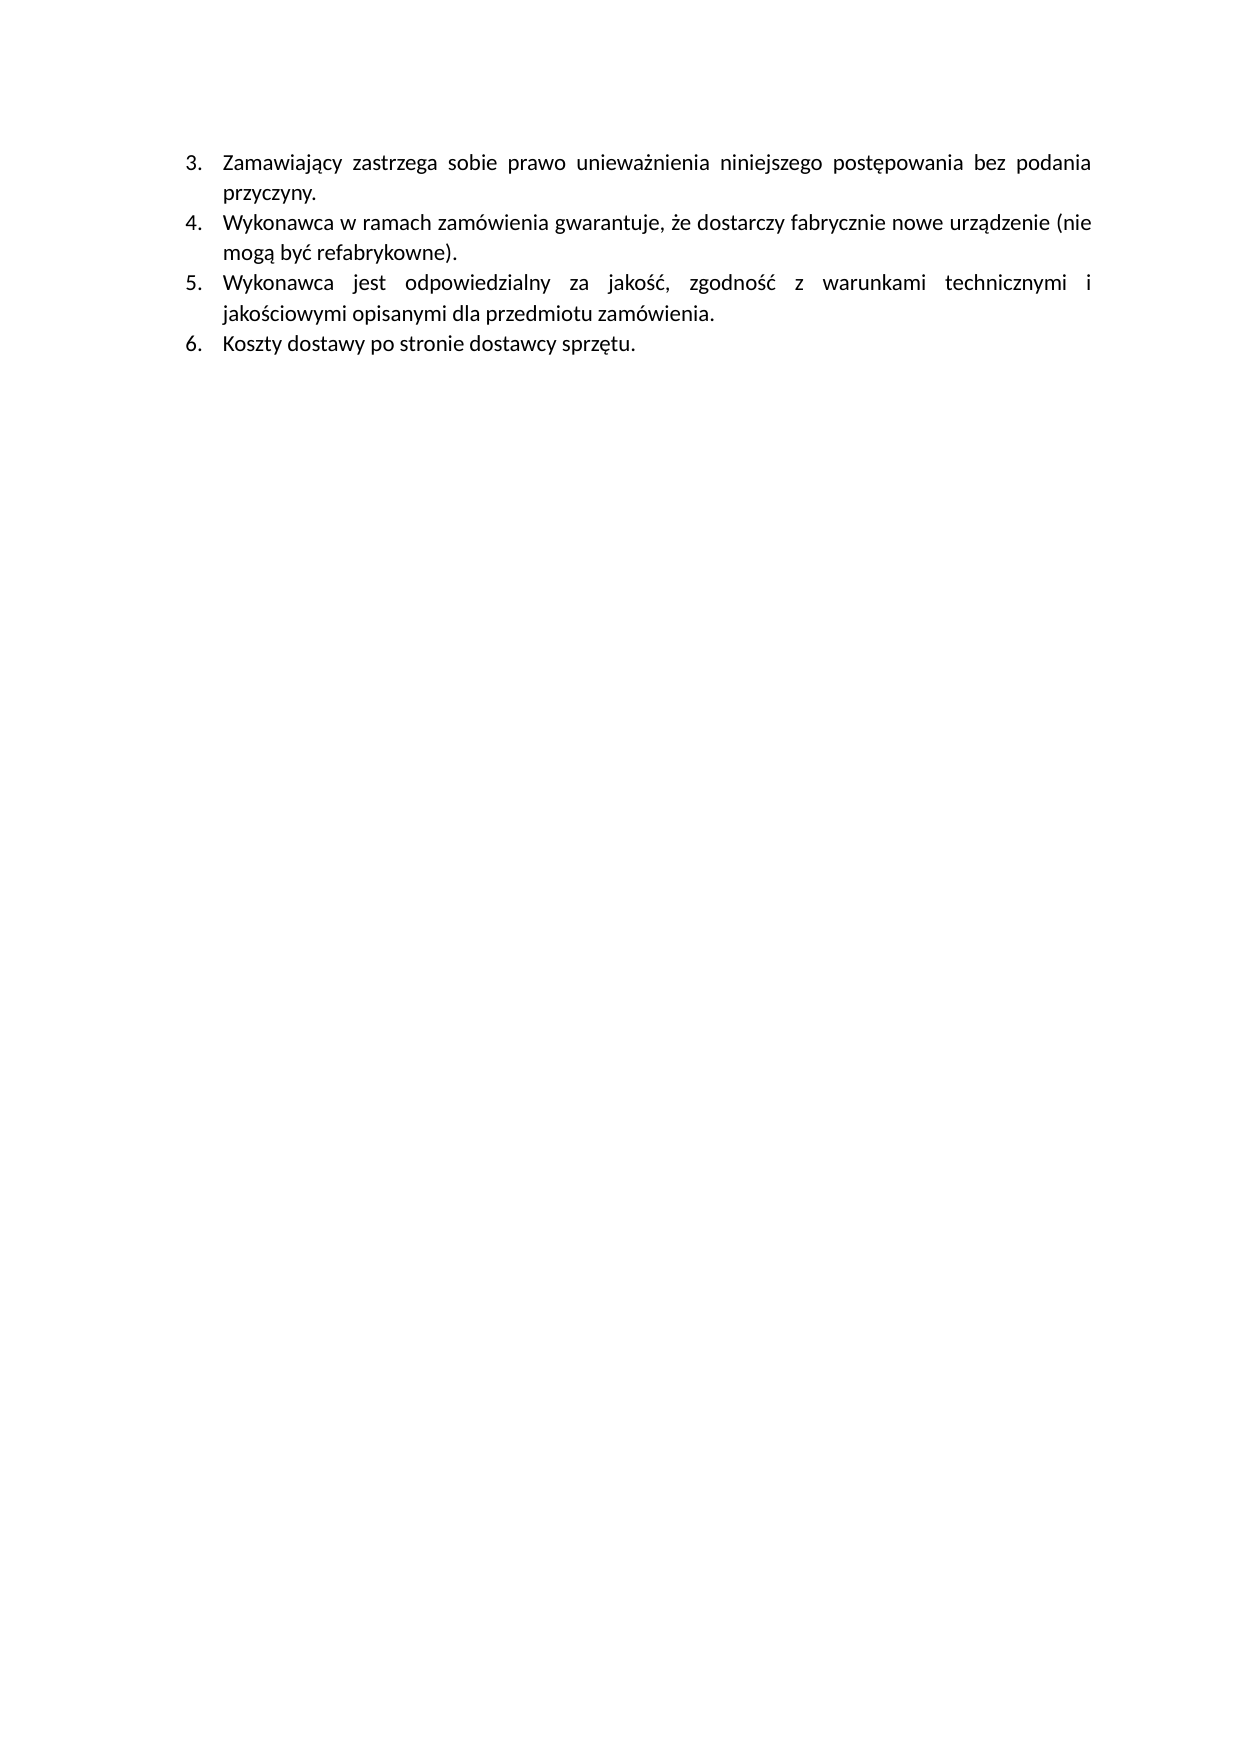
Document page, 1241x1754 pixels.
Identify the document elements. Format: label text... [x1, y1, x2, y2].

list Koszty dostawy po stronie dostawcy sprzętu. [185, 329, 1093, 357]
list Wykonawca jest odpowiedzialny za jakość, zgodność z warunkami technicznymi i jakościowymi opisanymi dla przedmiotu zamówienia. [185, 268, 1093, 327]
list Zamawiający zastrzega sobie prawo unieważnienia niniejszego postępowania bez podania przyczyny. [185, 148, 1093, 206]
list Wykonawca w ramach zamówienia gwarantuje, że dostarczy fabrycznie nowe urządzenie (nie mogą być refabrykowne). [185, 208, 1093, 266]
